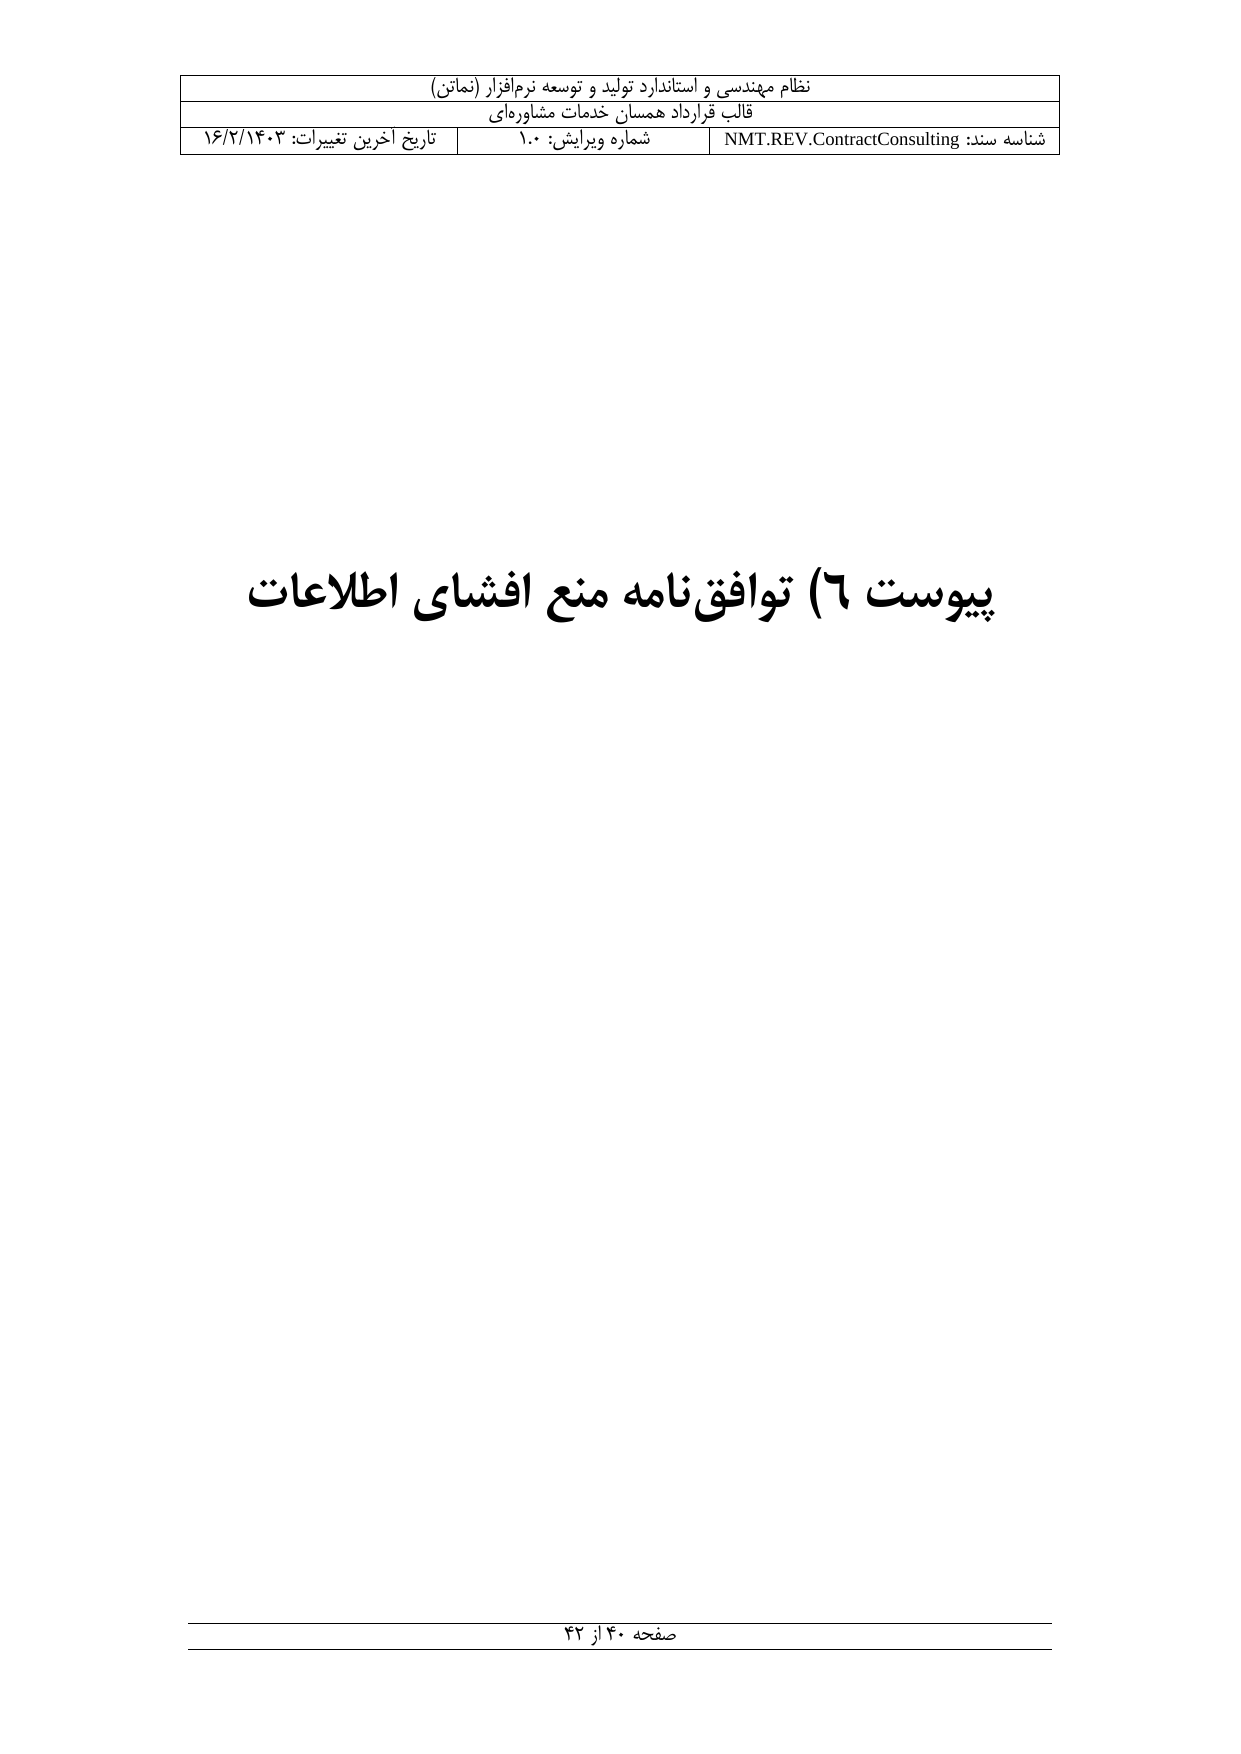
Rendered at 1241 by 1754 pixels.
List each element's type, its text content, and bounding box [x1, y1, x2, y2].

subtitle پیوست ۶) توافق‌نامه منع افشای اطلاعات [187, 571, 1053, 625]
